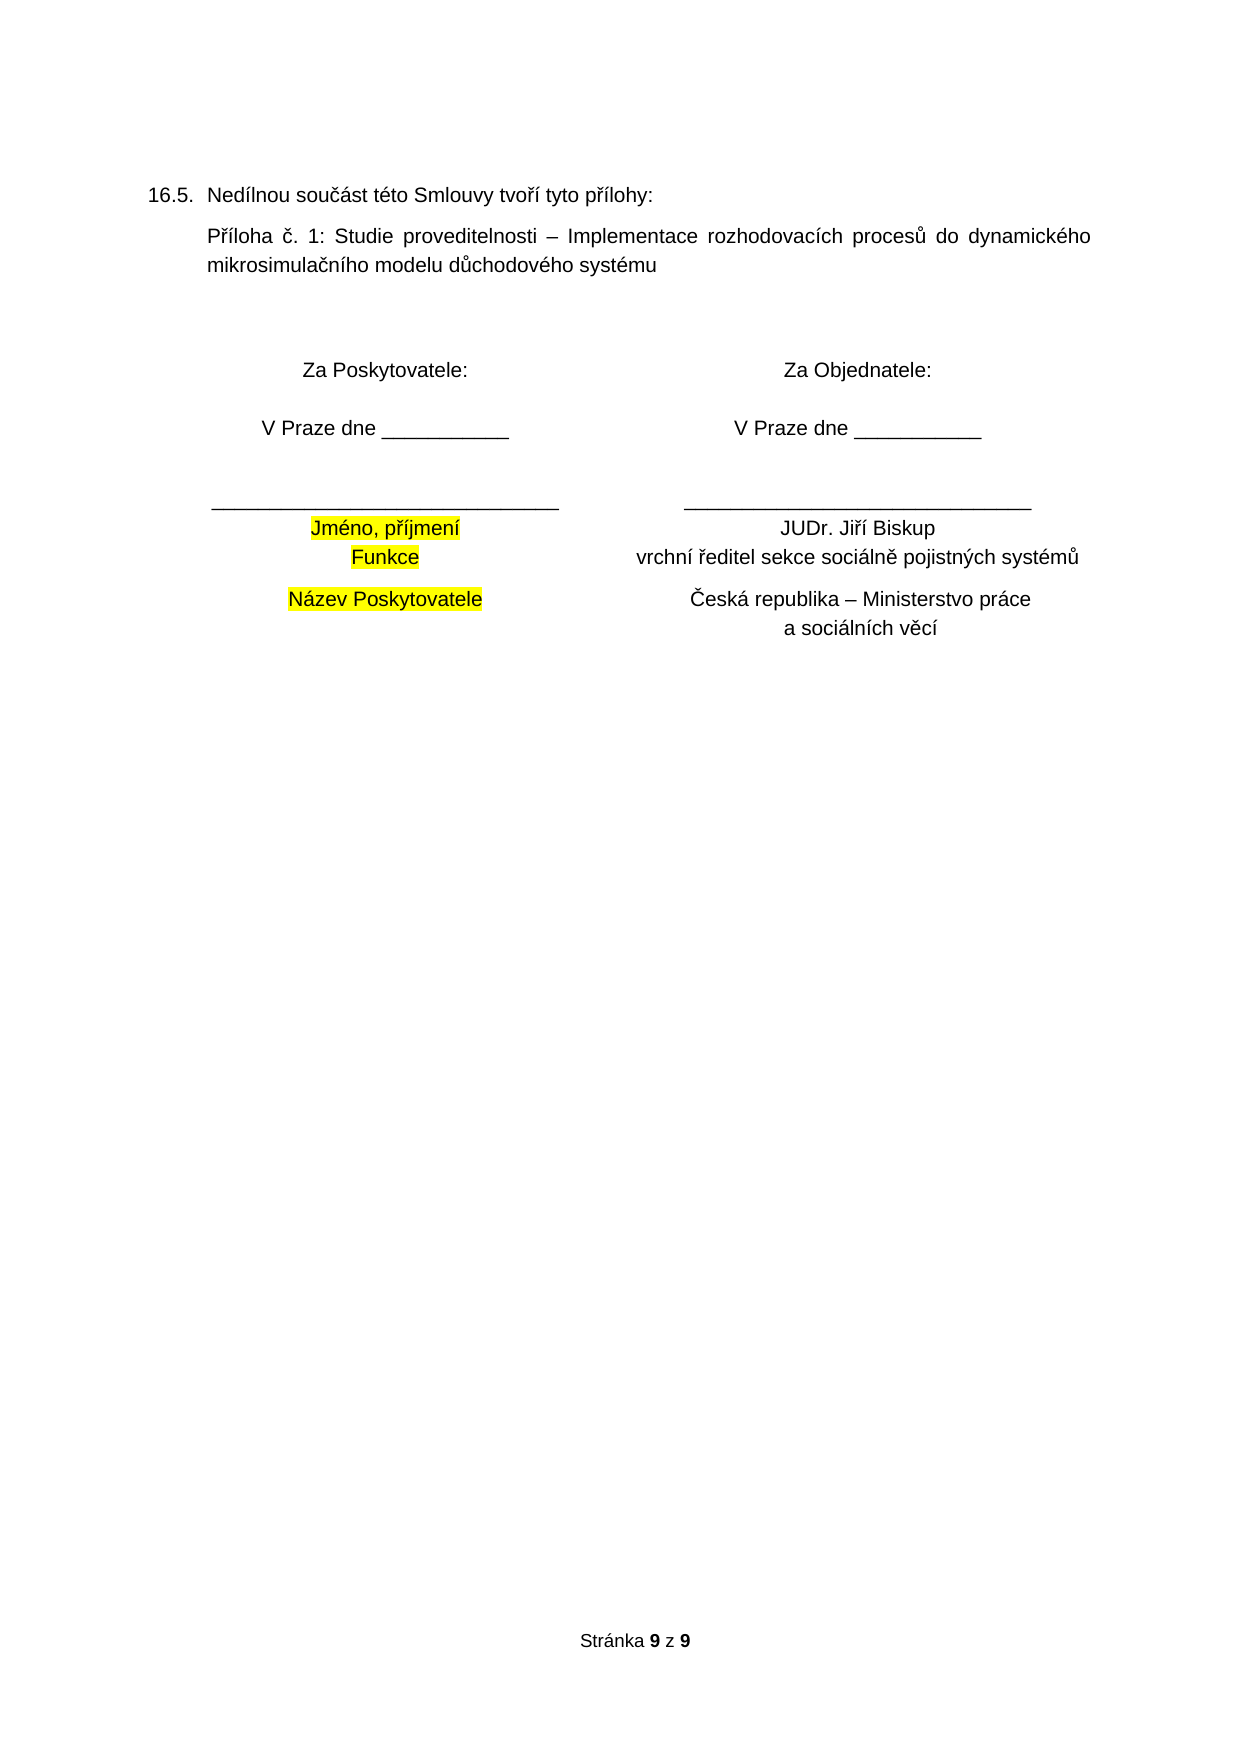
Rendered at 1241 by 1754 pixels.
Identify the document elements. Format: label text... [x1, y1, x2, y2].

table_header Za Objednatele: [593, 352, 1093, 411]
list Příloha č. 1: Studie proveditelnosti – Implementace rozhodovacích procesů do dynamického mikrosimulačního modelu důchodového systému [207, 219, 1092, 277]
table_cell ______________________________ Jméno, příjmení Funkce Název Poskytovatele [148, 452, 593, 640]
table_cell ______________________________ JUDr. Jiří Biskup vrchní ředitel sekce sociálně pojistných systémů Česká republika – Ministerstvo práce a sociálních věcí [593, 452, 1093, 640]
table_cell V Praze dne ___________ [593, 411, 1093, 452]
list Nedílnou součást této Smlouvy tvoří tyto přílohy: [148, 177, 1092, 206]
table_cell V Praze dne ___________ [148, 411, 593, 452]
table_header Za Poskytovatele: [148, 352, 593, 411]
